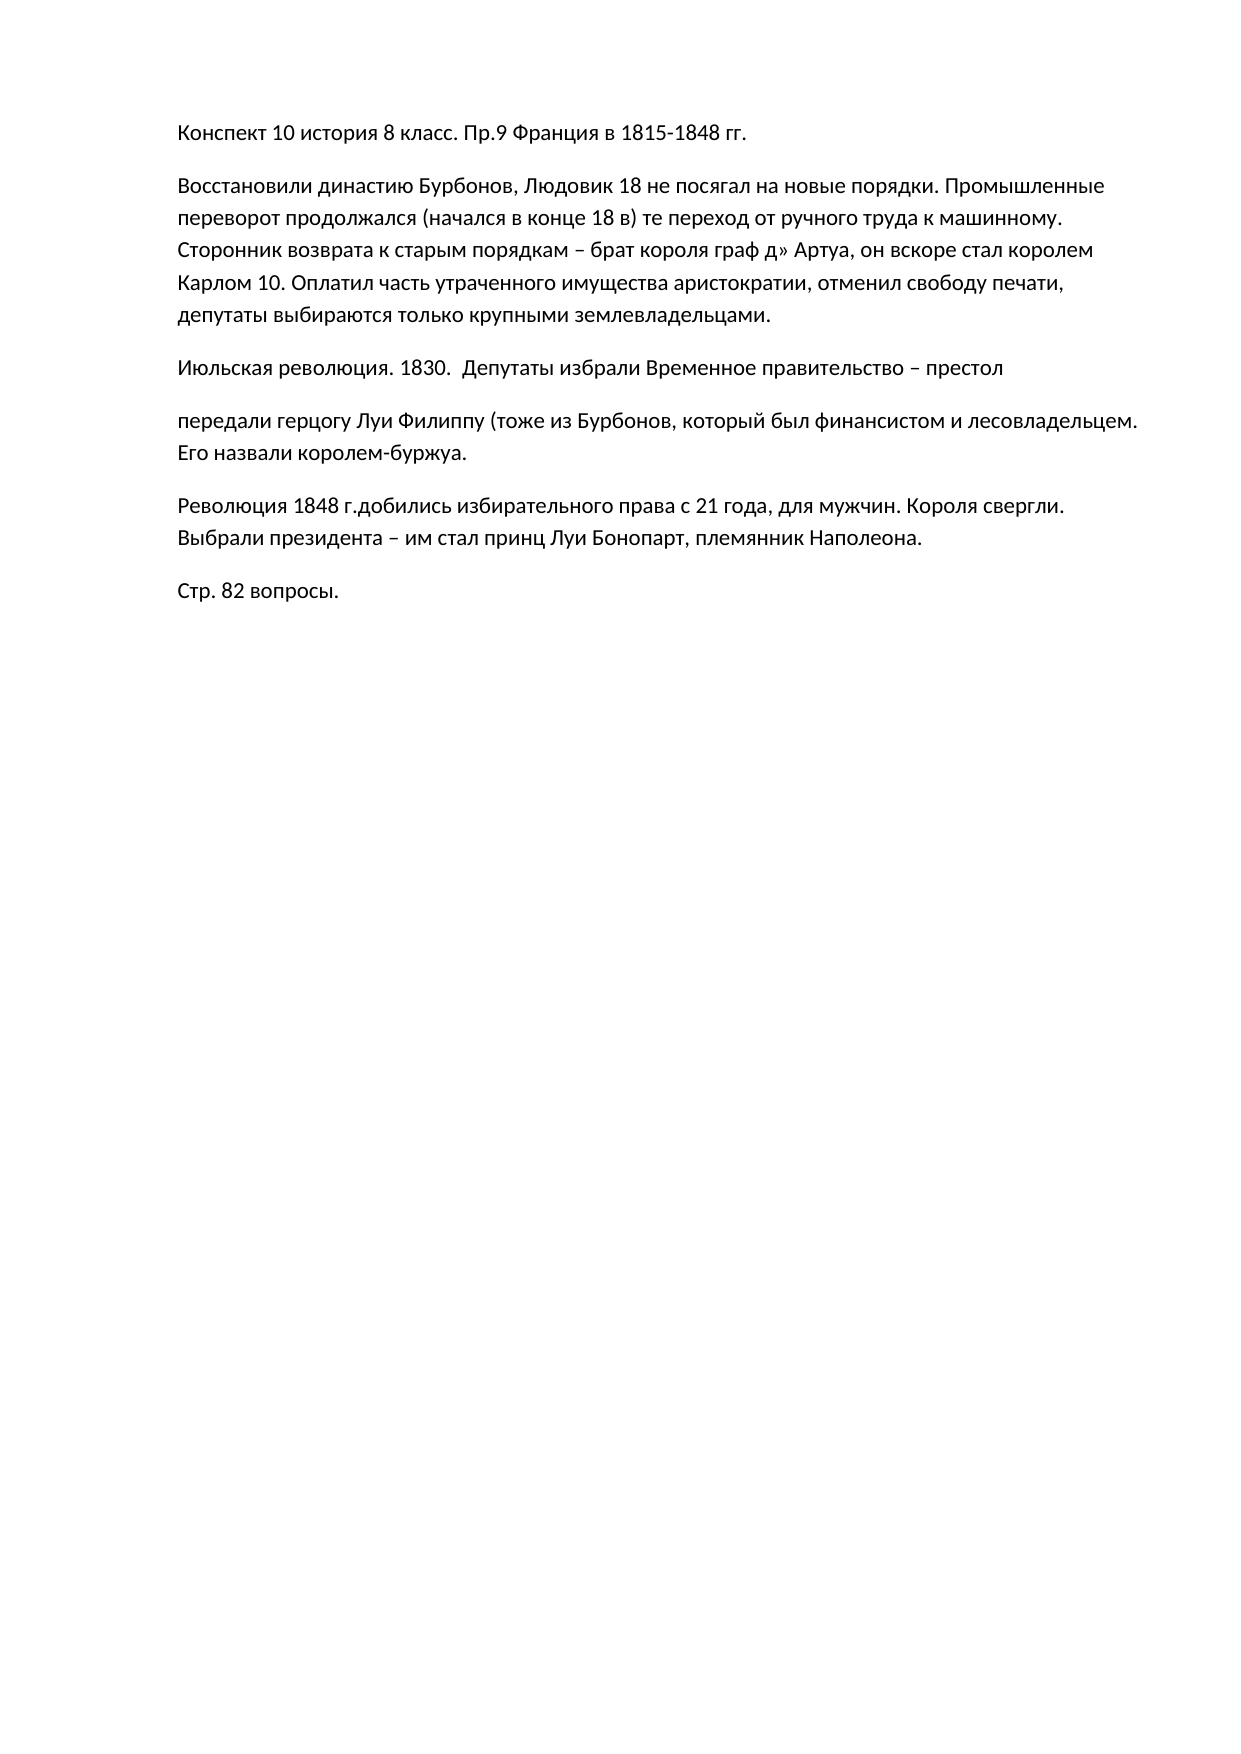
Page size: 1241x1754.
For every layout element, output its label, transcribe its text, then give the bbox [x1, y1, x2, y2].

text Революция 1848 г.добились избирательного права с 21 года, для мужчин. Короля свергли. Выбрали президента – им стал принц Луи Бонопарт, племянник Наполеона. [177, 491, 1152, 551]
text Конспект 10 история 8 класс. Пр.9 Франция в 1815-1848 гг. [177, 118, 1152, 146]
text передали герцогу Луи Филиппу (тоже из Бурбонов, который был финансистом и лесовладельцем. Его назвали королем-буржуа. [177, 406, 1152, 466]
text Стр. 82 вопросы. [177, 576, 1152, 604]
text Восстановили династию Бурбонов, Людовик 18 не посягал на новые порядки. Промышленные переворот продолжался (начался в конце 18 в) те переход от ручного труда к машинному. Сторонник возврата к старым порядкам – брат короля граф д» Артуа, он вскоре стал королем Карлом 10. Оплатил часть утраченного имущества аристократии, отменил свободу печати, депутаты выбираются только крупными землевладельцами. [177, 171, 1152, 328]
text Июльская революция. 1830. Депутаты избрали Временное правительство – престол [177, 353, 1152, 381]
